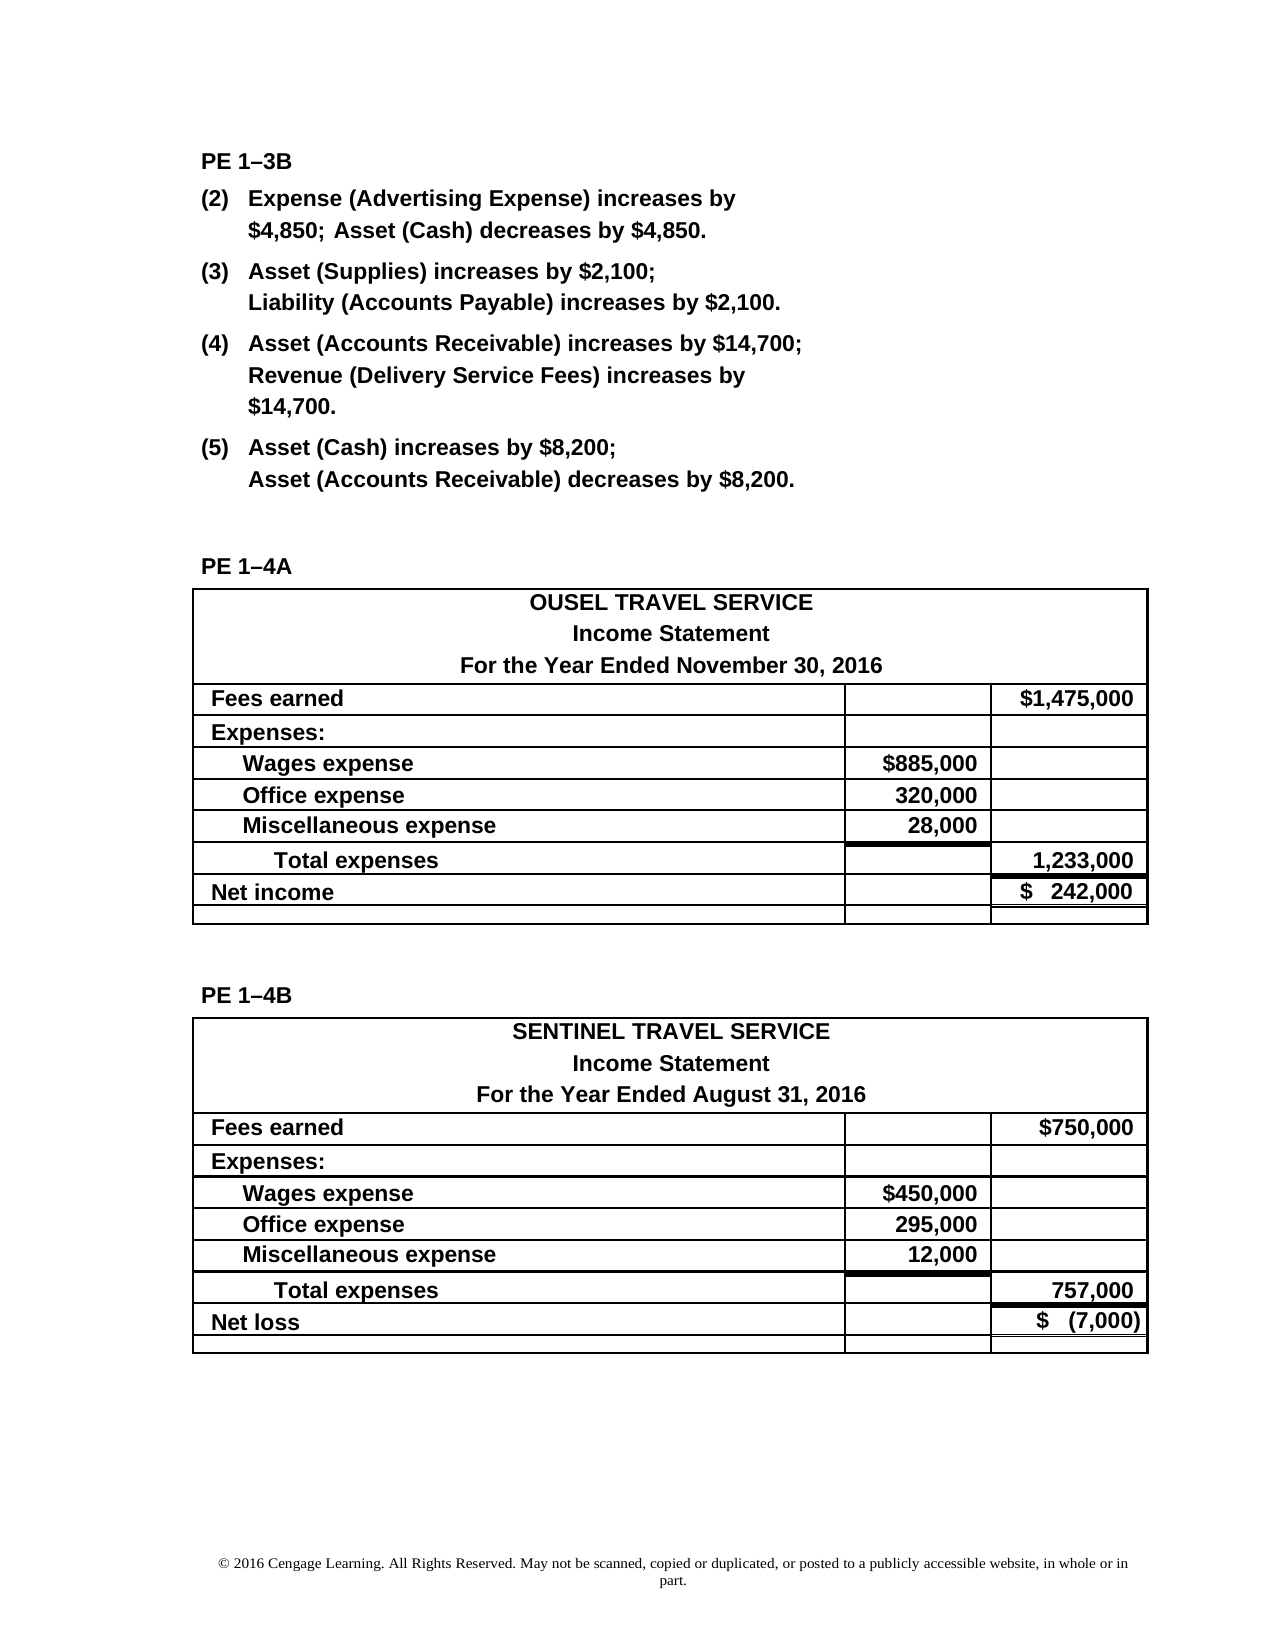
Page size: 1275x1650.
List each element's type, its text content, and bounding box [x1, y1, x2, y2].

table_cell [992, 1337, 1146, 1352]
table_cell $ 242,000 [992, 879, 1146, 904]
table_cell Wages expense [194, 1178, 844, 1207]
table_cell Fees earned [194, 685, 844, 714]
table_cell [846, 1146, 990, 1175]
table_cell Wages expense [194, 748, 844, 778]
table_cell [992, 1178, 1146, 1207]
table_header OUSEL TRAVEL SERVICE Income Statement For the Year Ended November 30, 2016 [194, 590, 1146, 683]
table_cell Net loss [194, 1304, 844, 1334]
table_cell [846, 847, 990, 873]
table_cell Office expense [194, 780, 844, 809]
table_cell [846, 1304, 990, 1334]
table_cell 320,000 [846, 780, 990, 809]
table_header SENTINEL TRAVEL SERVICE Income Statement For the Year Ended August 31, 2016 [194, 1019, 1146, 1112]
table_cell 295,000 [846, 1209, 990, 1239]
list Asset (Cash) increases by $8,200; [201, 434, 1162, 461]
table_cell [992, 716, 1146, 746]
table_cell 1,233,000 [992, 843, 1146, 873]
table_cell [992, 1146, 1146, 1175]
table_cell [992, 908, 1146, 923]
text PE 1–3B [201, 148, 1162, 174]
table_cell [992, 1241, 1146, 1270]
list Asset (Accounts Receivable) increases by $14,700; Revenue (Delivery Service Fees) increases by $14,700. [201, 330, 837, 419]
table_cell Total expenses [194, 1273, 844, 1302]
list Expense (Advertising Expense) increases by $4,850; Asset (Cash) decreases by $4,850. [201, 185, 816, 243]
text Liability (Accounts Payable) increases by $2,100. [248, 289, 1162, 316]
table_cell Expenses: [194, 716, 844, 746]
table_cell Expenses: [194, 1146, 844, 1175]
table_cell [846, 875, 990, 904]
table_cell $ (7,000) [992, 1308, 1146, 1334]
list Asset (Supplies) increases by $2,100; [201, 258, 1162, 284]
table_cell [992, 811, 1146, 841]
text PE 1–4B [201, 982, 1162, 1009]
table_cell Miscellaneous expense [194, 811, 844, 841]
table_cell [846, 906, 990, 923]
table_cell 757,000 [992, 1273, 1146, 1302]
table_cell Office expense [194, 1209, 844, 1239]
table_cell $885,000 [846, 748, 990, 778]
table_cell Total expenses [194, 843, 844, 873]
table_cell $750,000 [992, 1114, 1146, 1144]
text PE 1–4A [201, 553, 1162, 579]
table_cell [992, 780, 1146, 809]
table_cell Miscellaneous expense [194, 1241, 844, 1270]
text Asset (Accounts Receivable) decreases by $8,200. [248, 466, 1162, 492]
table_cell [194, 906, 844, 923]
table_cell [846, 685, 990, 714]
table_cell 28,000 [846, 811, 990, 841]
table_cell [846, 1114, 990, 1144]
table_cell [846, 1277, 990, 1302]
table_cell $450,000 [846, 1178, 990, 1207]
table_cell Fees earned [194, 1114, 844, 1144]
table_cell [846, 716, 990, 746]
table_cell Net income [194, 875, 844, 904]
table_cell $1,475,000 [992, 685, 1146, 714]
table_cell [846, 1336, 990, 1352]
table_cell [194, 1336, 844, 1352]
table_cell 12,000 [846, 1241, 990, 1270]
table_cell [992, 1209, 1146, 1239]
table_cell [992, 748, 1146, 778]
